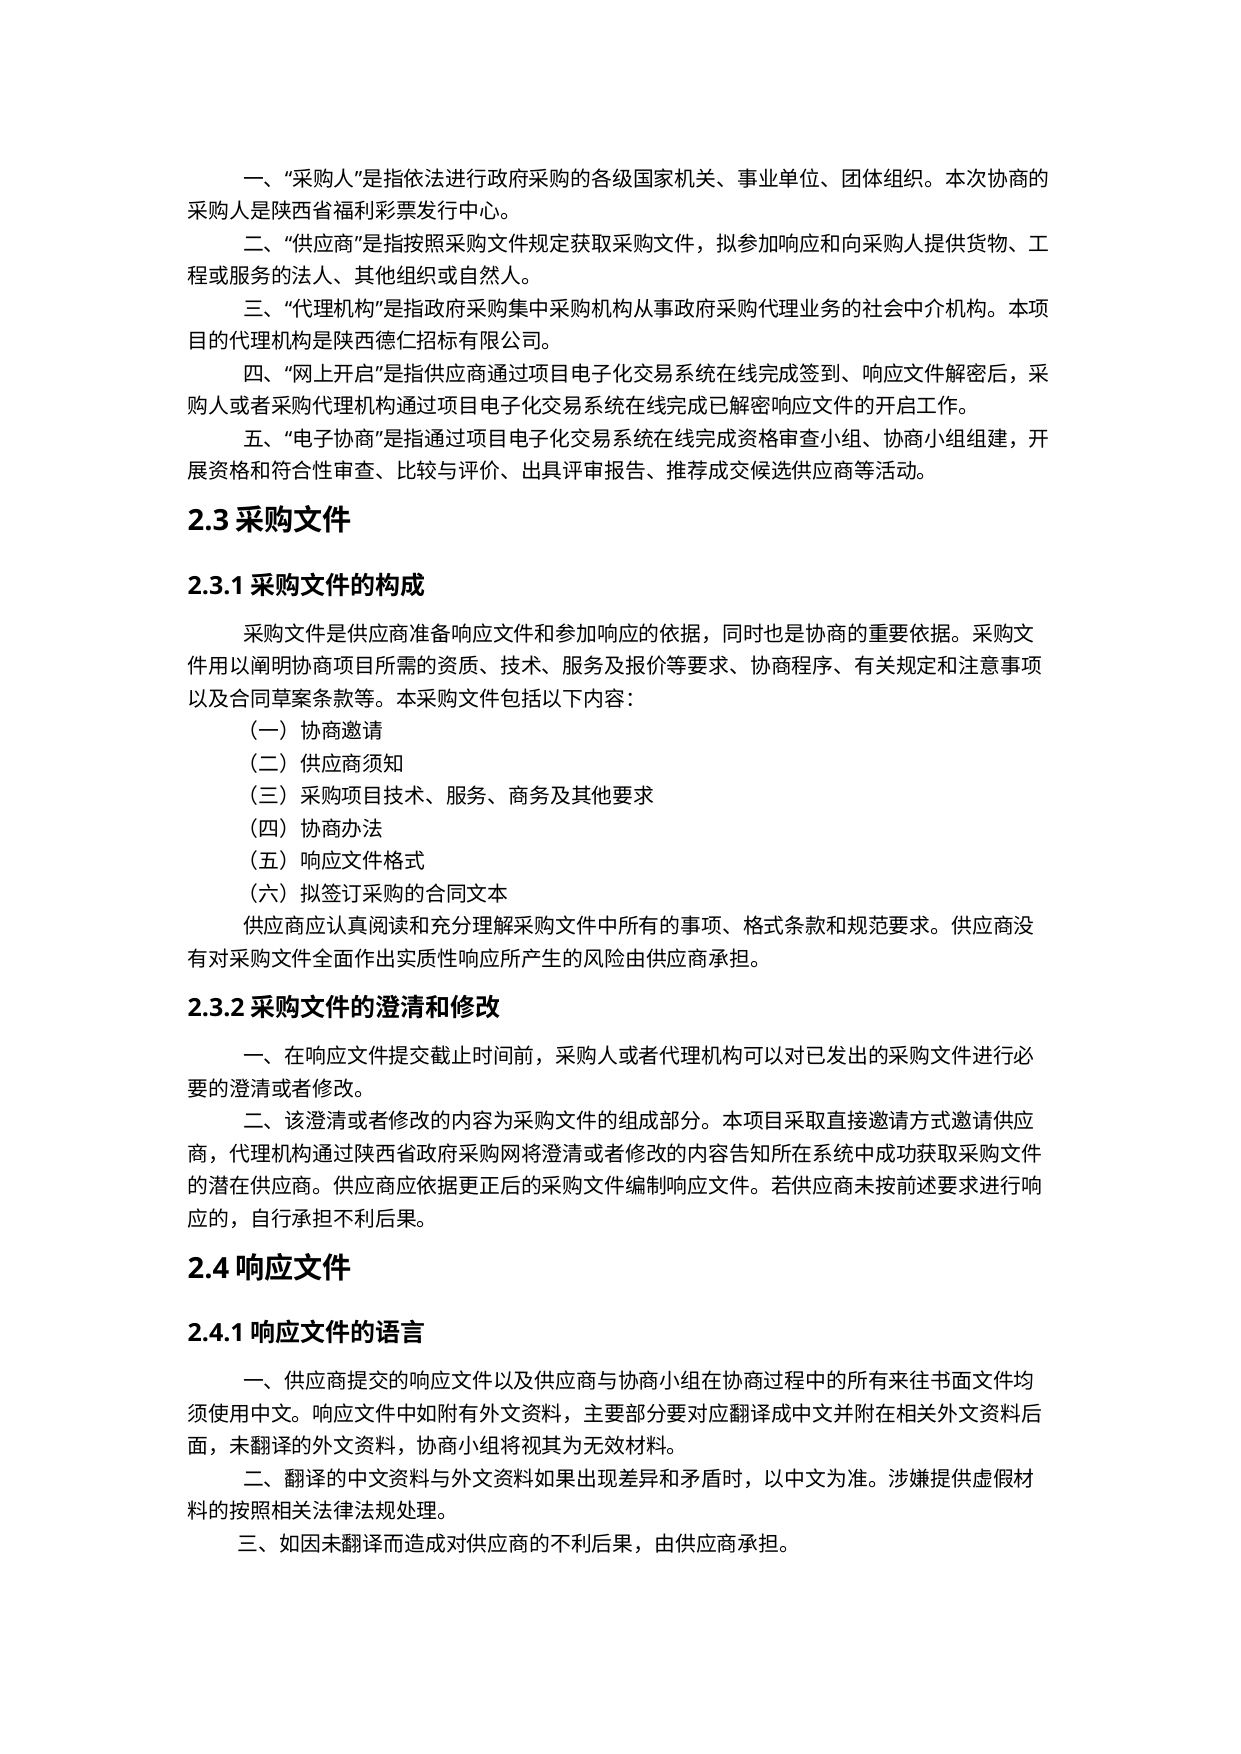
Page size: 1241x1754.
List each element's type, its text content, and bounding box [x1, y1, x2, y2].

text 三、“代理机构”是指政府采购集中采购机构从事政府采购代理业务的社会中介机构。本项目的代理机构是陕西德仁招标有限公司。 [187, 292, 1053, 357]
text 二、“供应商”是指按照采购文件规定获取采购文件，拟参加响应和向采购人提供货物、工程或服务的法人、其他组织或自然人。 [187, 227, 1053, 292]
text （二）供应商须知 [187, 747, 1053, 779]
text 二、该澄清或者修改的内容为采购文件的组成部分。本项目采取直接邀请方式邀请供应商，代理机构通过陕西省政府采购网将澄清或者修改的内容告知所在系统中成功获取采购文件的潜在供应商。供应商应依据更正后的采购文件编制响应文件。若供应商未按前述要求进行响应的，自行承担不利后果。 [187, 1104, 1053, 1234]
text 2.4响应文件 [187, 1234, 1053, 1299]
text 2.4.1响应文件的语言 [187, 1299, 1053, 1364]
text 采购文件是供应商准备响应文件和参加响应的依据，同时也是协商的重要依据。采购文件用以阐明协商项目所需的资质、技术、服务及报价等要求、协商程序、有关规定和注意事项以及合同草案条款等。本采购文件包括以下内容： [187, 617, 1053, 714]
text 2.3.2采购文件的澄清和修改 [187, 974, 1053, 1039]
text 三、如因未翻译而造成对供应商的不利后果，由供应商承担。 [187, 1527, 1053, 1559]
text （六）拟签订采购的合同文本 [187, 877, 1053, 909]
text （一）协商邀请 [187, 714, 1053, 747]
text 四、“网上开启”是指供应商通过项目电子化交易系统在线完成签到、响应文件解密后，采购人或者采购代理机构通过项目电子化交易系统在线完成已解密响应文件的开启工作。 [187, 357, 1053, 422]
text 二、翻译的中文资料与外文资料如果出现差异和矛盾时，以中文为准。涉嫌提供虚假材料的按照相关法律法规处理。 [187, 1462, 1053, 1527]
text 一、供应商提交的响应文件以及供应商与协商小组在协商过程中的所有来往书面文件均须使用中文。响应文件中如附有外文资料，主要部分要对应翻译成中文并附在相关外文资料后面，未翻译的外文资料，协商小组将视其为无效材料。 [187, 1364, 1053, 1462]
text 一、在响应文件提交截止时间前，采购人或者代理机构可以对已发出的采购文件进行必要的澄清或者修改。 [187, 1039, 1053, 1104]
text 2.3.1采购文件的构成 [187, 552, 1053, 617]
text 五、“电子协商”是指通过项目电子化交易系统在线完成资格审查小组、协商小组组建，开展资格和符合性审查、比较与评价、出具评审报告、推荐成交候选供应商等活动。 [187, 422, 1053, 487]
text （三）采购项目技术、服务、商务及其他要求 [187, 779, 1053, 812]
text （五）响应文件格式 [187, 844, 1053, 877]
text 供应商应认真阅读和充分理解采购文件中所有的事项、格式条款和规范要求。供应商没有对采购文件全面作出实质性响应所产生的风险由供应商承担。 [187, 909, 1053, 974]
text 一、“采购人”是指依法进行政府采购的各级国家机关、事业单位、团体组织。本次协商的采购人是陕西省福利彩票发行中心。 [187, 162, 1053, 227]
text 2.3采购文件 [187, 487, 1053, 552]
text （四）协商办法 [187, 812, 1053, 844]
